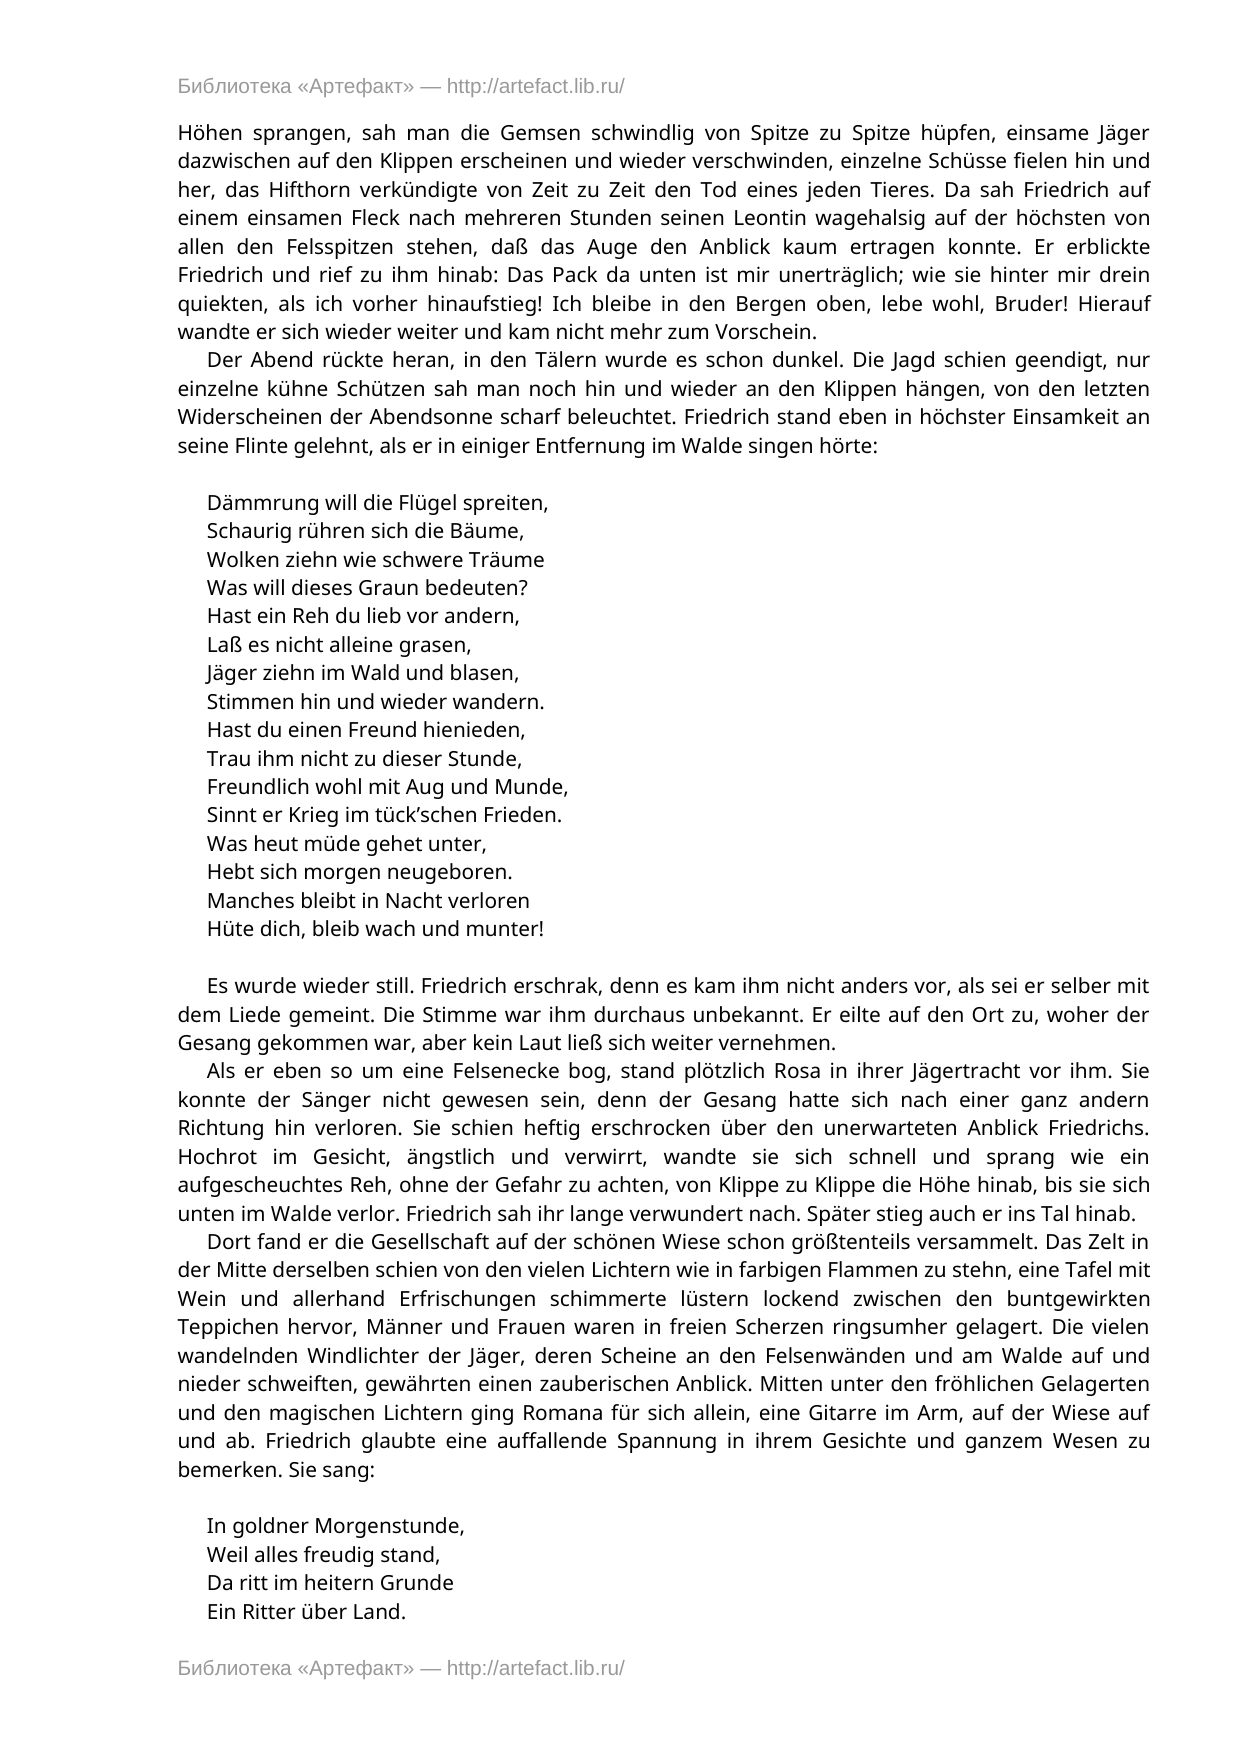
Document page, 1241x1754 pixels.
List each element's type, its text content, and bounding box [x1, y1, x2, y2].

text Da ritt im heitern Grunde [177, 1568, 1152, 1597]
text Als er eben so um eine Felsenecke bog, stand plötzlich Rosa in ihrer Jägertracht vor ihm. Sie konnte der Sänger nicht gewesen sein, denn der Gesang hatte sich nach einer ganz andern Richtung hin verloren. Sie schien heftig erschrocken über den unerwarteten Anblick Friedrichs. Hochrot im Gesicht, ängstlich und verwirrt, wandte sie sich schnell und sprang wie ein aufgescheuchtes Reh, ohne der Gefahr zu achten, von Klippe zu Klippe die Höhe hinab, bis sie sich unten im Walde verlor. Friedrich sah ihr lange verwundert nach. Später stieg auch er ins Tal hinab. [177, 1057, 1152, 1227]
text Laß es nicht alleine grasen, [177, 630, 1152, 658]
text Hast du einen Freund hienieden, [177, 715, 1152, 744]
text Jäger ziehn im Wald und blasen, [177, 658, 1152, 687]
text Ein Ritter über Land. [177, 1597, 1152, 1625]
text In goldner Morgenstunde, [177, 1512, 1152, 1540]
text Schaurig rühren sich die Bäume, [177, 516, 1152, 545]
text Manches bleibt in Nacht verloren [177, 886, 1152, 914]
text Der Abend rückte heran, in den Tälern wurde es schon dunkel. Die Jagd schien geendigt, nur einzelne kühne Schützen sah man noch hin und wieder an den Klippen hängen, von den letzten Widerscheinen der Abendsonne scharf beleuchtet. Friedrich stand eben in höchster Einsamkeit an seine Flinte gelehnt, als er in einiger Entfernung im Walde singen hörte: [177, 346, 1152, 459]
text Was heut müde gehet unter, [177, 829, 1152, 857]
text Hebt sich morgen neugeboren. [177, 857, 1152, 886]
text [177, 118, 1152, 346]
text Dämmrung will die Flügel spreiten, [177, 488, 1152, 516]
text Weil alles freudig stand, [177, 1540, 1152, 1568]
text Hast ein Reh du lieb vor andern, [177, 602, 1152, 630]
text Stimmen hin und wieder wandern. [177, 687, 1152, 715]
text Was will dieses Graun bedeuten? [177, 573, 1152, 602]
text Wolken ziehn wie schwere Träume [177, 545, 1152, 573]
text Trau ihm nicht zu dieser Stunde, [177, 744, 1152, 772]
text Dort fand er die Gesellschaft auf der schönen Wiese schon größtenteils versammelt. Das Zelt in der Mitte derselben schien von den vielen Lichtern wie in farbigen Flammen zu stehn, eine Tafel mit Wein und allerhand Erfrischungen schimmerte lüstern lockend zwischen den buntgewirkten Teppichen hervor, Männer und Frauen waren in freien Scherzen ringsumher gelagert. Die vielen wandelnden Windlichter der Jäger, deren Scheine an den Felsenwänden und am Walde auf und nieder schweiften, gewährten einen zauberischen Anblick. Mitten unter den fröhlichen Gelagerten und den magischen Lichtern ging Romana für sich allein, eine Gitarre im Arm, auf der Wiese auf und ab. Friedrich glaubte eine auffallende Spannung in ihrem Gesichte und ganzem Wesen zu bemerken. Sie sang: [177, 1227, 1152, 1483]
text Es wurde wieder still. Friedrich erschrak, denn es kam ihm nicht anders vor, als sei er selber mit dem Liede gemeint. Die Stimme war ihm durchaus unbekannt. Er eilte auf den Ort zu, woher der Gesang gekommen war, aber kein Laut ließ sich weiter vernehmen. [177, 971, 1152, 1057]
text Hüte dich, bleib wach und munter! [177, 914, 1152, 943]
text Freundlich wohl mit Aug und Munde, [177, 772, 1152, 801]
text Sinnt er Krieg im tück’schen Frieden. [177, 801, 1152, 829]
